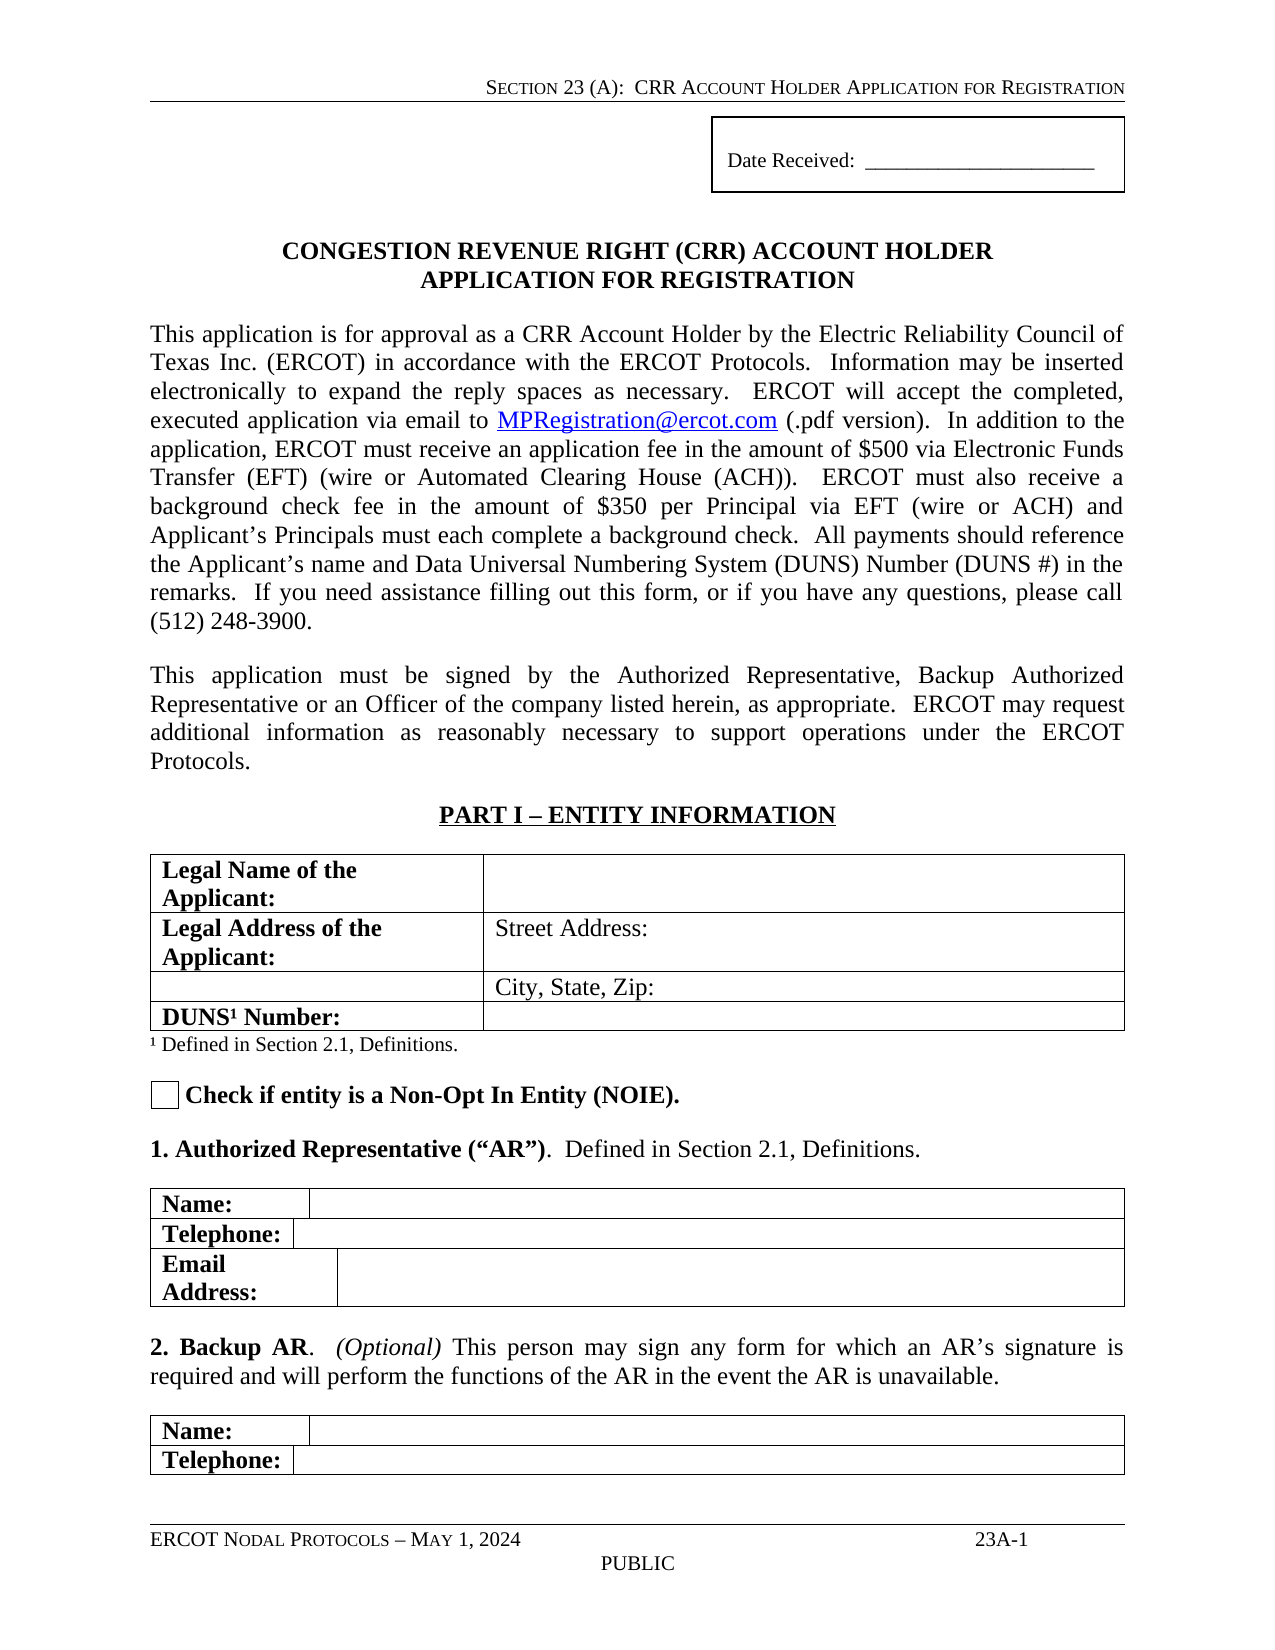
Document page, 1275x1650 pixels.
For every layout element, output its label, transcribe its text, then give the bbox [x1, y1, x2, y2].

table_header Legal Name of the Applicant: [151, 855, 483, 912]
table_cell DUNS¹ Number: [151, 1002, 483, 1030]
text This application must be signed by the Authorized Representative, Backup Authorized Representative or an Officer of the company listed herein, as appropriate. ERCOT may request additional information as reasonably necessary to support operations under the ERCOT Protocols. [150, 660, 1125, 775]
text 2. Backup AR. (Optional) This person may sign any form for which an AR’s signature is required and will perform the functions of the AR in the event the AR is unavailable. [150, 1332, 1125, 1390]
text PART I – ENTITY Information [150, 800, 1125, 829]
table_cell City, State, Zip: [484, 972, 1124, 1001]
text This application is for approval as a CRR Account Holder by the Electric Reliability Council of Texas Inc. (ERCOT) in accordance with the ERCOT Protocols. Information may be inserted electronically to expand the reply spaces as necessary. ERCOT will accept the completed, executed application via email to MPRegistration@ercot.com (.pdf version). In addition to the application, ERCOT must receive an application fee in the amount of $500 via Electronic Funds Transfer (EFT) (wire or Automated Clearing House (ACH)). ERCOT must also receive a background check fee in the amount of $350 per Principal via EFT (wire or ACH) and Applicant’s Principals must each complete a background check. All payments should reference the Applicant’s name and Data Universal Numbering System (DUNS) Number (DUNS #) in the remarks. If you need assistance filling out this form, or if you have any questions, please call (512) 248-3900. [150, 319, 1125, 635]
table_header Name: [151, 1189, 309, 1218]
text Check if entity is a Non-Opt In Entity (NOIE). [179, 1081, 1125, 1109]
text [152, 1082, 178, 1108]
table_cell [484, 1002, 1124, 1030]
table_header [484, 855, 1124, 912]
text CONGESTION REVENUE RIGHT (CRR) ACCOUNT HOLDER [150, 236, 1125, 265]
table_header Name: [151, 1416, 309, 1444]
table_cell [294, 1219, 1124, 1248]
table_cell Legal Address of the Applicant: [151, 913, 483, 971]
table_cell Telephone: [151, 1219, 293, 1248]
table_cell Telephone: [151, 1446, 293, 1474]
table_cell Email Address: [151, 1249, 337, 1306]
table_cell [151, 972, 483, 1001]
table_header [310, 1189, 1124, 1218]
table_cell [294, 1446, 1124, 1474]
table_cell [338, 1249, 1124, 1306]
table_cell Street Address: [484, 913, 1124, 971]
table_header [310, 1416, 1124, 1444]
text ¹ Defined in Section 2.1, Definitions. [150, 1031, 1125, 1056]
text APPLICATION FOR REGISTRATION [150, 265, 1125, 294]
text 1. Authorized Representative (“AR”). Defined in Section 2.1, Definitions. [150, 1134, 1125, 1163]
